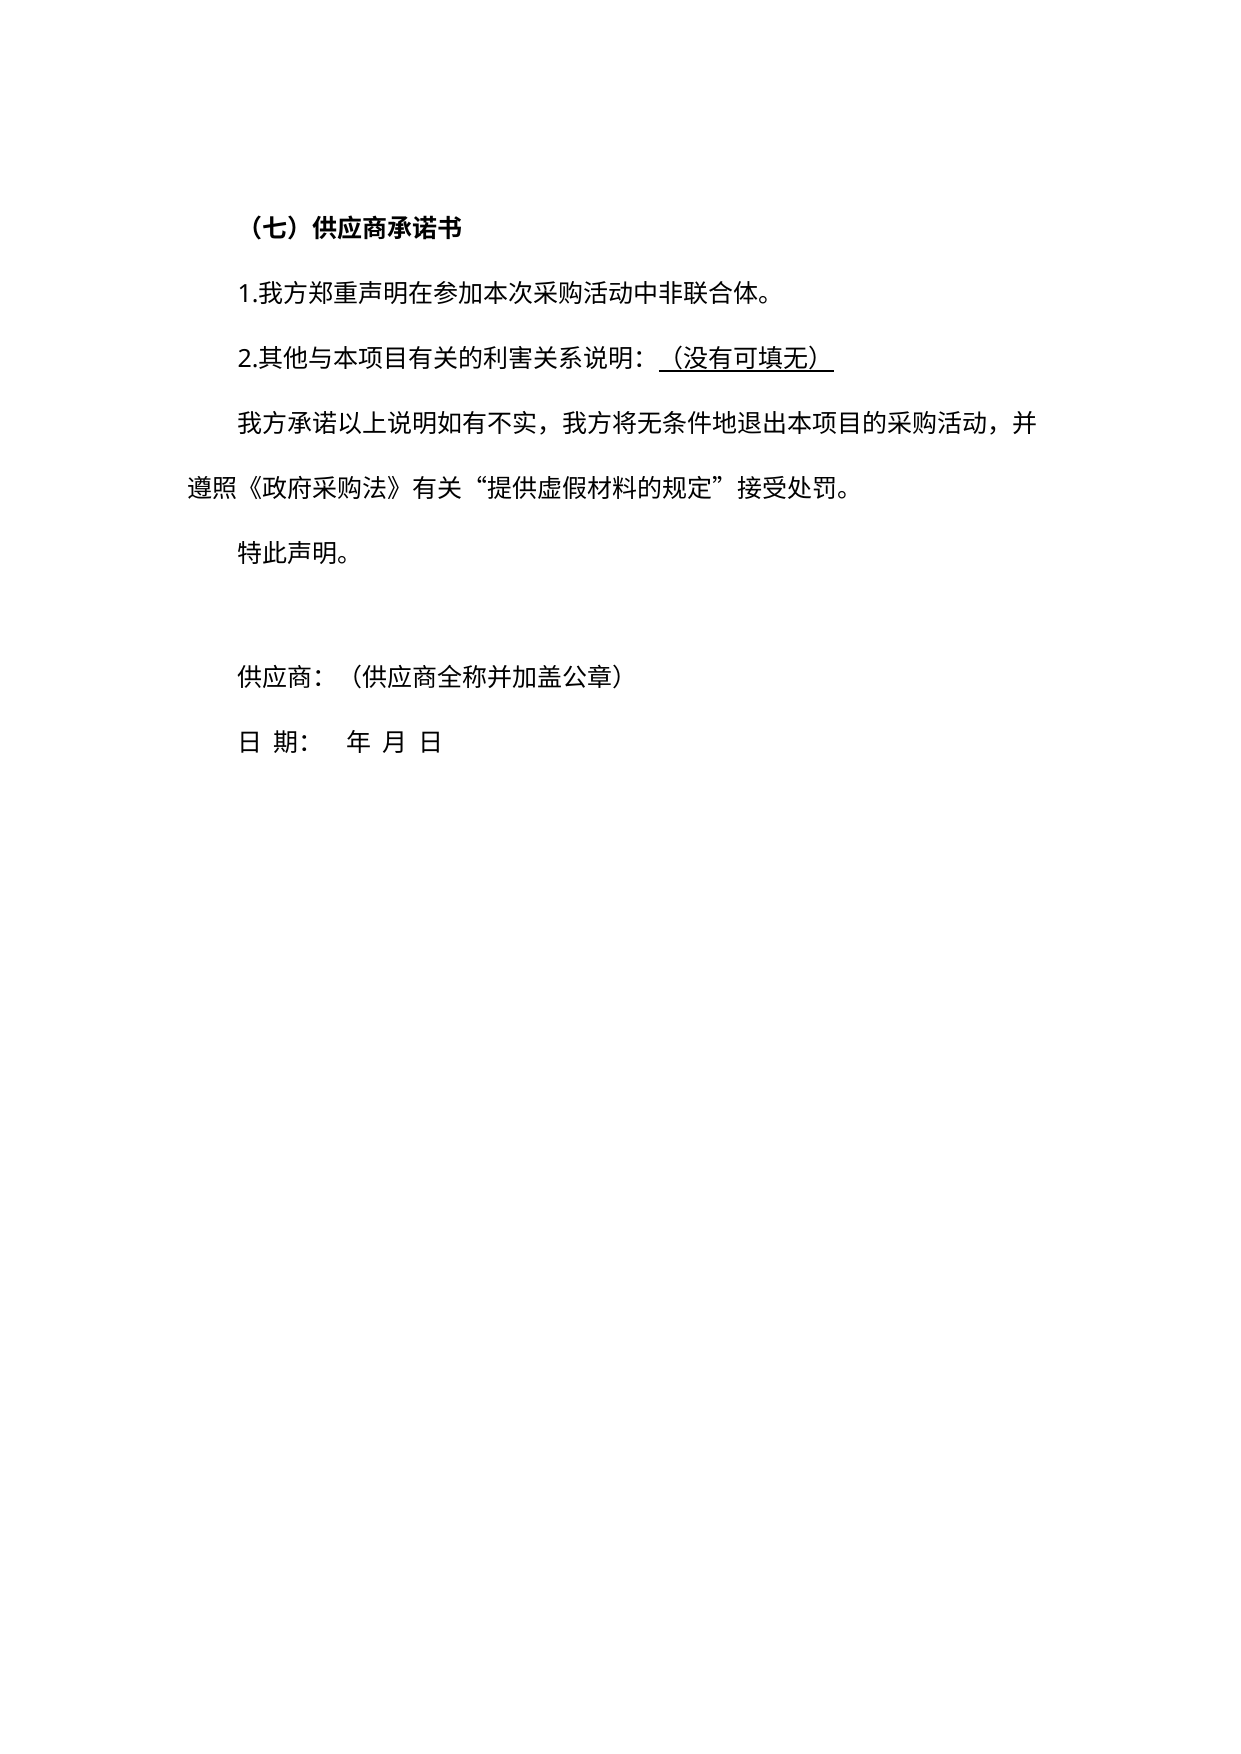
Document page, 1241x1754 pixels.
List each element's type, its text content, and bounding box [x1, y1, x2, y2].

text 特此声明。 [187, 519, 1053, 584]
text 1.我方郑重声明在参加本次采购活动中非联合体。 [187, 259, 1053, 324]
text 我方承诺以上说明如有不实，我方将无条件地退出本项目的采购活动，并遵照《政府采购法》有关“提供虚假材料的规定”接受处罚。 [187, 389, 1053, 519]
text 供应商：（供应商全称并加盖公章） [187, 643, 1053, 708]
text （七）供应商承诺书 [187, 194, 1053, 259]
text 2.其他与本项目有关的利害关系说明：（没有可填无） [187, 324, 1053, 389]
text 日 期： 年 月 日 [187, 708, 1053, 773]
